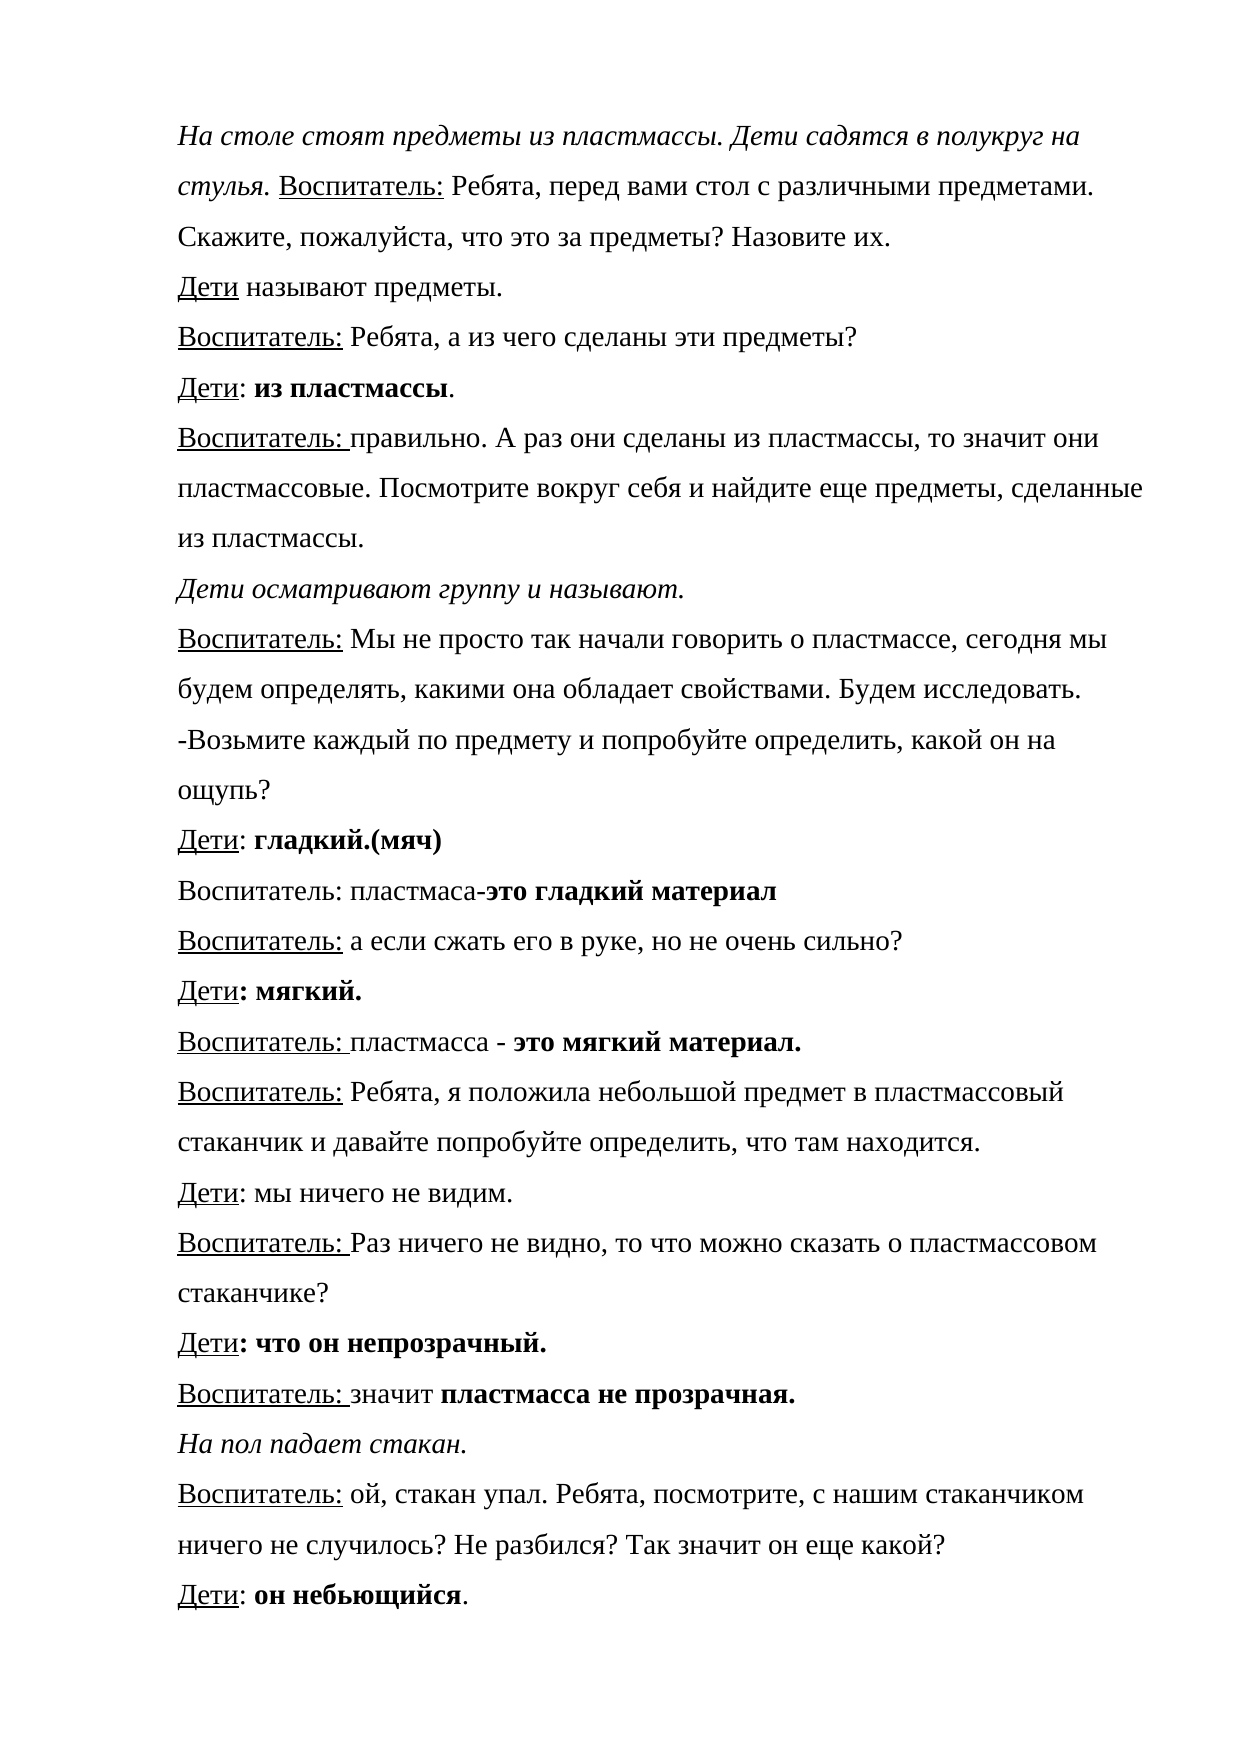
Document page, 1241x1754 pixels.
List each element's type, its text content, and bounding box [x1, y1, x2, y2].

text Воспитатель: пластмасса - это мягкий материал. [177, 1024, 1152, 1057]
text На пол падает стакан. [177, 1426, 1152, 1460]
text Дети: гладкий.(мяч) [177, 822, 1152, 856]
text Воспитатель: Раз ничего не видно, то что можно сказать о пластмассовом стаканчике? [177, 1225, 1152, 1309]
text Дети осматривают группу и называют. [177, 571, 1152, 604]
text Дети: мы ничего не видим. [177, 1175, 1152, 1208]
text Дети называют предметы. [177, 269, 1152, 303]
text Воспитатель: значит пластмасса не прозрачная. [177, 1376, 1152, 1409]
text Воспитатель: Мы не просто так начали говорить о пластмассе, сегодня мы будем определять, какими она обладает свойствами. Будем исследовать. [177, 621, 1152, 705]
text Воспитатель: Ребята, я положила небольшой предмет в пластмассовый стаканчик и давайте попробуйте определить, что там находится. [177, 1074, 1152, 1158]
text Воспитатель: ой, стакан упал. Ребята, посмотрите, с нашим стаканчиком ничего не случилось? Не разбился? Так значит он еще какой? [177, 1477, 1152, 1560]
text Дети: он небьющийся. [177, 1577, 1152, 1611]
text Воспитатель: правильно. А раз они сделаны из пластмассы, то значит они пластмассовые. Посмотрите вокруг себя и найдите еще предметы, сделанные из пластмассы. [177, 420, 1152, 554]
text Воспитатель: пластмаса-это гладкий материал [177, 873, 1152, 906]
text Дети: мягкий. [177, 973, 1152, 1007]
text На столе стоят предметы из пластмассы. Дети садятся в полукруг на стулья. Воспитатель: Ребята, перед вами стол с различными предметами. Скажите, пожалуйста, что это за предметы? Назовите их. [177, 118, 1152, 252]
text Воспитатель: а если сжать его в руке, но не очень сильно? [177, 923, 1152, 957]
text Воспитатель: Ребята, а из чего сделаны эти предметы? [177, 319, 1152, 353]
text Дети: из пластмассы. [177, 370, 1152, 403]
text Дети: что он непрозрачный. [177, 1326, 1152, 1359]
text -Возьмите каждый по предмету и попробуйте определить, какой он на ощупь? [177, 722, 1152, 806]
